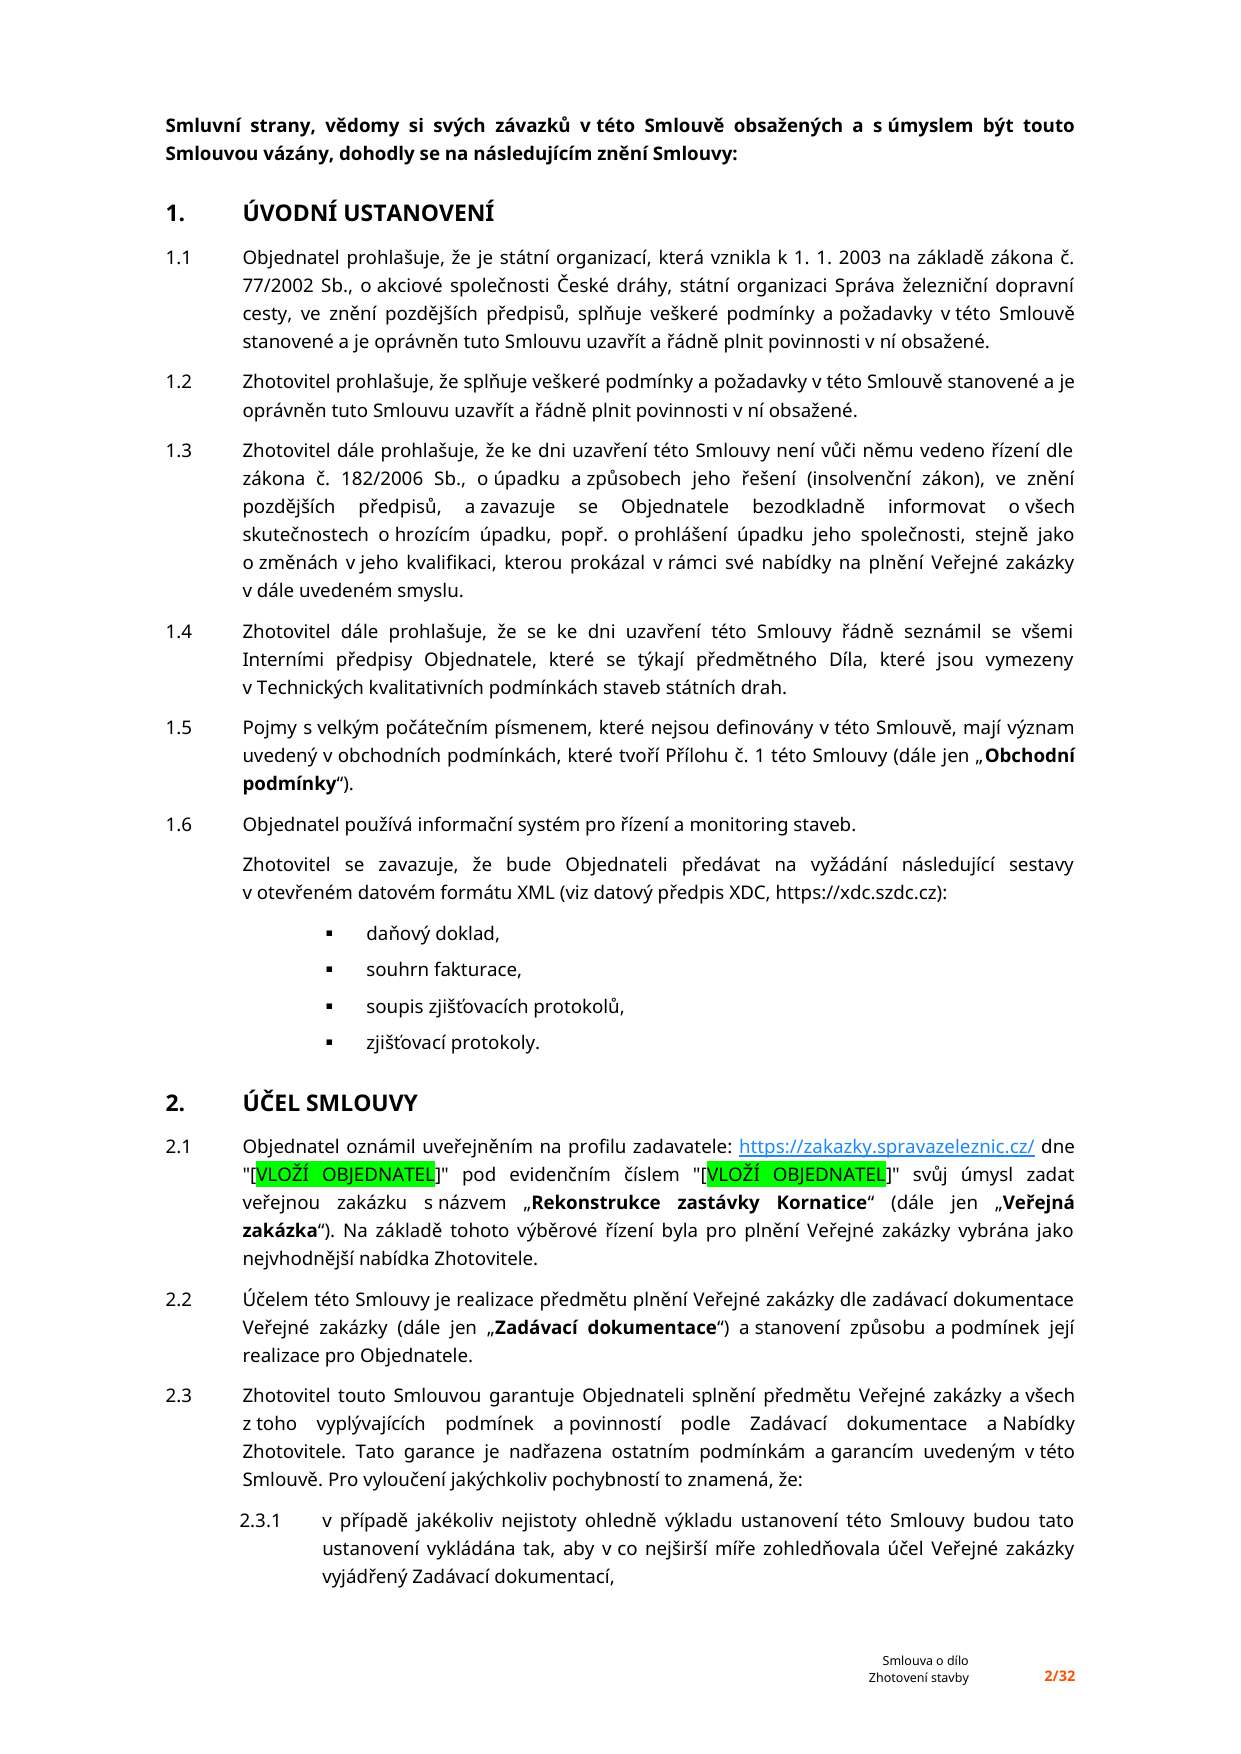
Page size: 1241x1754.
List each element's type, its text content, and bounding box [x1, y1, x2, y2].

list Zhotovitel se zavazuje, že bude Objednateli předávat na vyžádání následující sestavy v otevřeném datovém formátu XML (viz datový předpis XDC, https://xdc.szdc.cz): [242, 852, 1075, 905]
text ÚČEL SMLOUVY [165, 1086, 1075, 1118]
text v případě jakékoliv nejistoty ohledně výkladu ustanovení této Smlouvy budou tato ustanovení vykládána tak, aby v co nejširší míře zohledňovala účel Veřejné zakázky vyjádřený Zadávací dokumentací, [239, 1507, 1075, 1589]
text Zhotovitel dále prohlašuje, že ke dni uzavření této Smlouvy není vůči němu vedeno řízení dle zákona č. 182/2006 Sb., o úpadku a způsobech jeho řešení (insolvenční zákon), ve znění pozdějších předpisů, a zavazuje se Objednatele bezodkladně informovat o všech skutečnostech o hrozícím úpadku, popř. o prohlášení úpadku jeho společnosti, stejně jako o změnách v jeho kvalifikaci, kterou prokázal v rámci své nabídky na plnění Veřejné zakázky v dále uvedeném smyslu. [165, 437, 1075, 603]
text Smluvní strany, vědomy si svých závazků v této Smlouvě obsažených a s úmyslem být touto Smlouvou vázány, dohodly se na následujícím znění Smlouvy: [165, 112, 1075, 166]
text Objednatel používá informační systém pro řízení a monitoring staveb. [165, 811, 1075, 837]
text Objednatel oznámil uveřejněním na profilu zadavatele: https://zakazky.spravazeleznic.cz/ dne "[VLOŽÍ OBJEDNATEL]" pod evidenčním číslem "[VLOŽÍ OBJEDNATEL]" svůj úmysl zadat veřejnou zakázku s názvem „Rekonstrukce zastávky Kornatice“ (dále jen „Veřejná zakázka“). Na základě tohoto výběrové řízení byla pro plnění Veřejné zakázky vybrána jako nejvhodnější nabídka Zhotovitele. [165, 1133, 1075, 1271]
text Zhotovitel touto Smlouvou garantuje Objednateli splnění předmětu Veřejné zakázky a všech z toho vyplývajících podmínek a povinností podle Zadávací dokumentace a Nabídky Zhotovitele. Tato garance je nadřazena ostatním podmínkám a garancím uvedeným v této Smlouvě. Pro vyloučení jakýchkoliv pochybností to znamená, že: [165, 1382, 1075, 1492]
text Účelem této Smlouvy je realizace předmětu plnění Veřejné zakázky dle zadávací dokumentace Veřejné zakázky (dále jen „Zadávací dokumentace“) a stanovení způsobu a podmínek její realizace pro Objednatele. [165, 1286, 1075, 1367]
text soupis zjišťovacích protokolů, [325, 993, 1075, 1018]
text souhrn fakturace, [325, 957, 1075, 982]
text Zhotovitel prohlašuje, že splňuje veškeré podmínky a požadavky v této Smlouvě stanovené a je oprávněn tuto Smlouvu uzavřít a řádně plnit povinnosti v ní obsažené. [165, 369, 1075, 422]
text Zhotovitel dále prohlašuje, že se ke dni uzavření této Smlouvy řádně seznámil se všemi Interními předpisy Objednatele, které se týkají předmětného Díla, které jsou vymezeny v Technických kvalitativních podmínkách staveb státních drah. [165, 618, 1075, 699]
text ÚVODNÍ USTANOVENÍ [165, 197, 1075, 229]
text Objednatel prohlašuje, že je státní organizací, která vznikla k 1. 1. 2003 na základě zákona č. 77/2002 Sb., o akciové společnosti České dráhy, státní organizaci Správa železniční dopravní cesty, ve znění pozdějších předpisů, splňuje veškeré podmínky a požadavky v této Smlouvě stanovené a je oprávněn tuto Smlouvu uzavřít a řádně plnit povinnosti v ní obsažené. [165, 244, 1075, 354]
text daňový doklad, [325, 920, 1075, 946]
text Pojmy s velkým počátečním písmenem, které nejsou definovány v této Smlouvě, mají význam uvedený v obchodních podmínkách, které tvoří Přílohu č. 1 této Smlouvy (dále jen „Obchodní podmínky“). [165, 714, 1075, 796]
text zjišťovací protokoly. [325, 1029, 1075, 1055]
